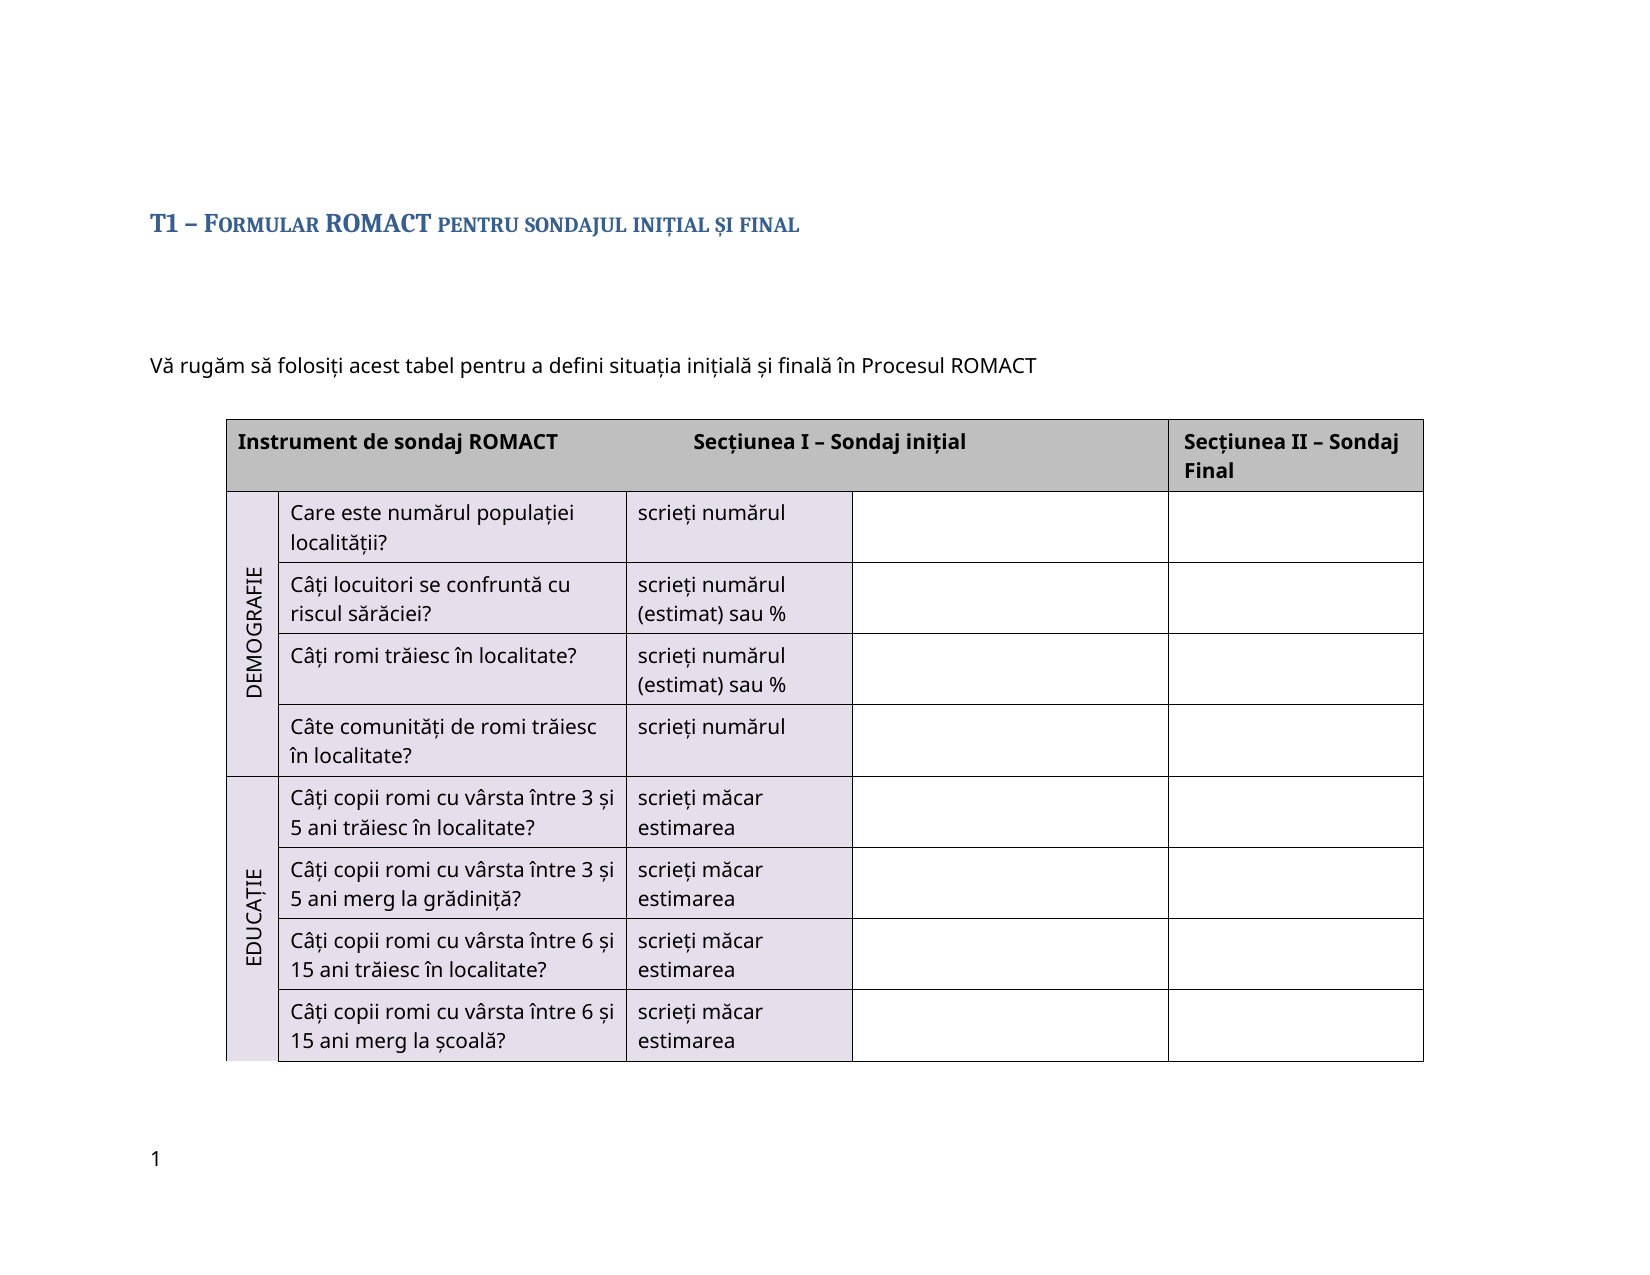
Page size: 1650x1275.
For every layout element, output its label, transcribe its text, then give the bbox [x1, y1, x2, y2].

table_cell [853, 705, 1168, 776]
table_cell [1169, 705, 1423, 776]
table_cell [1169, 563, 1423, 633]
table_cell Câți copii romi cu vârsta între 3 și 5 ani trăiesc în localitate? [279, 777, 626, 847]
table_cell [853, 634, 1168, 704]
table_cell [853, 492, 1168, 562]
table_cell [1169, 777, 1423, 847]
table_cell scrieți numărul [627, 492, 852, 562]
table_cell [853, 777, 1168, 847]
table_cell DEMOGRAFIE [227, 492, 278, 776]
table_cell scrieți măcar estimarea [627, 990, 852, 1061]
table_cell [1169, 634, 1423, 704]
table_cell Câți romi trăiesc în localitate? [279, 634, 626, 704]
text Vă rugăm să folosiți acest tabel pentru a defini situația inițială și finală în Procesul ROMACT [150, 352, 1500, 380]
table_cell [853, 563, 1168, 633]
table_cell EDUCAȚIE [227, 777, 278, 1061]
table_cell scrieți măcar estimarea [627, 919, 852, 989]
table_cell [853, 990, 1168, 1061]
table_cell [853, 848, 1168, 918]
table_cell [1169, 492, 1423, 562]
table_cell scrieți măcar estimarea [627, 848, 852, 918]
table_cell scrieți măcar estimarea [627, 777, 852, 847]
table_cell [1169, 919, 1423, 989]
table_cell Care este numărul populației localității? [279, 492, 626, 562]
table_cell [1169, 990, 1423, 1061]
table_header Instrument de sondaj ROMACT Secțiunea I – Sondaj inițial [227, 420, 1168, 491]
table_header Secțiunea II – Sondaj Final [1169, 420, 1423, 491]
table_cell Câți copii romi cu vârsta între 6 și 15 ani merg la școală? [279, 990, 626, 1061]
table_cell Câți locuitori se confruntă cu riscul sărăciei? [279, 563, 626, 633]
table_cell Câți copii romi cu vârsta între 3 și 5 ani merg la grădiniță? [279, 848, 626, 918]
table_cell Câte comunități de romi trăiesc în localitate? [279, 705, 626, 776]
table_cell scrieți numărul [627, 705, 852, 776]
table_cell [853, 919, 1168, 989]
subtitle T1 – Formular ROMACT pentru sondajul inițial și final [150, 208, 1500, 239]
table_cell scrieți numărul (estimat) sau % [627, 634, 852, 704]
table_cell scrieți numărul (estimat) sau % [627, 563, 852, 633]
table_cell Câți copii romi cu vârsta între 6 și 15 ani trăiesc în localitate? [279, 919, 626, 989]
table_cell [1169, 848, 1423, 918]
